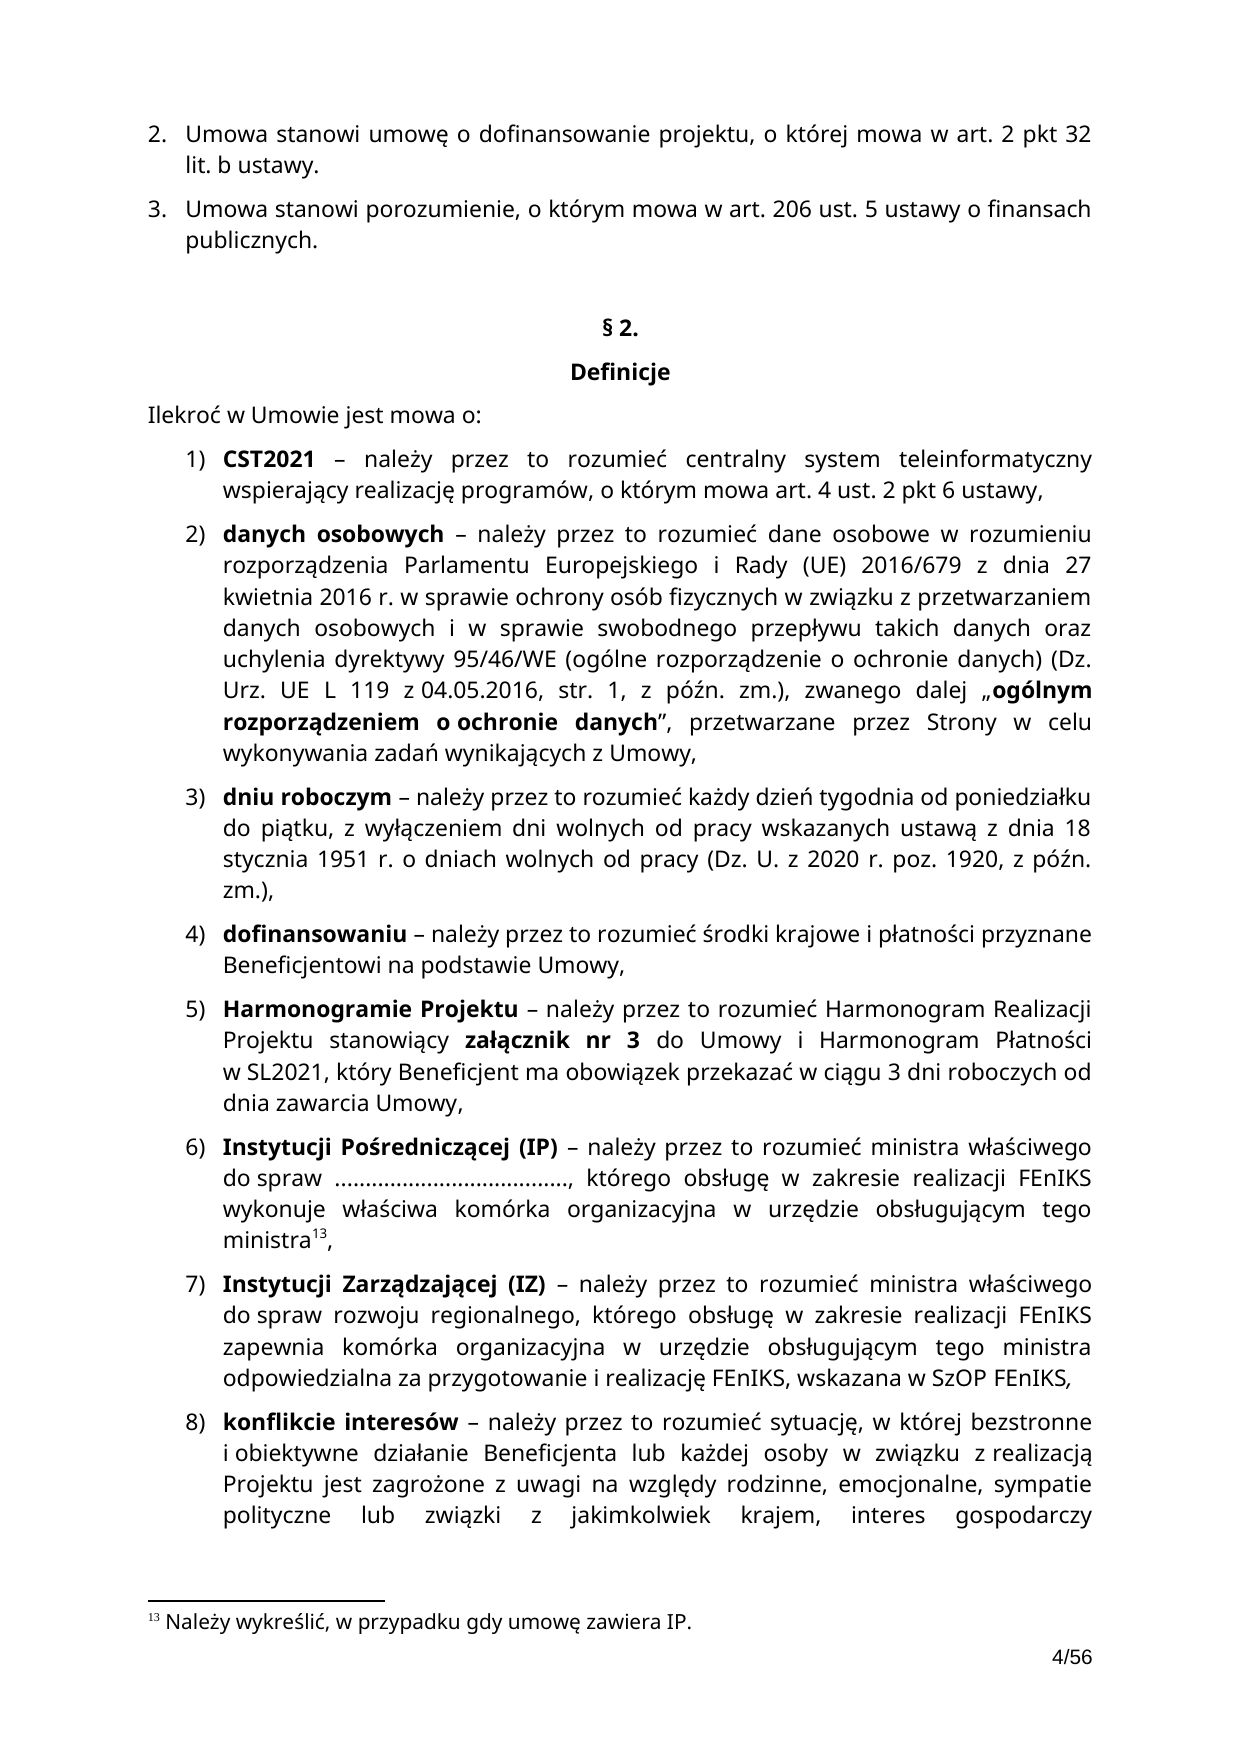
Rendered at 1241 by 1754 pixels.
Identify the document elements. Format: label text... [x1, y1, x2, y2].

list Instytucji Zarządzającej (IZ) – należy przez to rozumieć ministra właściwego do spraw rozwoju regionalnego, którego obsługę w zakresie realizacji FEnIKS zapewnia komórka organizacyjna w urzędzie obsługującym tego ministra odpowiedzialna za przygotowanie i realizację FEnIKS, wskazana w SzOP FEnIKS, [185, 1268, 1092, 1393]
list Umowa stanowi porozumienie, o którym mowa w art. 206 ust. 5 ustawy o finansach publicznych. [148, 193, 1092, 256]
text Ilekroć w Umowie jest mowa o: [148, 399, 1092, 431]
list Umowa stanowi umowę o dofinansowanie projektu, o której mowa w art. 2 pkt 32 lit. b ustawy. [148, 118, 1092, 181]
list danych osobowych – należy przez to rozumieć dane osobowe w rozumieniu rozporządzenia Parlamentu Europejskiego i Rady (UE) 2016/679 z dnia 27 kwietnia 2016 r. w sprawie ochrony osób fizycznych w związku z przetwarzaniem danych osobowych i w sprawie swobodnego przepływu takich danych oraz uchylenia dyrektywy 95/46/WE (ogólne rozporządzenie o ochronie danych) (Dz. Urz. UE L 119 z 04.05.2016, str. 1, z późn. zm.), zwanego dalej „ogólnym rozporządzeniem o ochronie danych”, przetwarzane przez Strony w celu wykonywania zadań wynikających z Umowy, [185, 518, 1092, 768]
list dniu roboczym – należy przez to rozumieć każdy dzień tygodnia od poniedziałku do piątku, z wyłączeniem dni wolnych od pracy wskazanych ustawą z dnia 18 stycznia 1951 r. o dniach wolnych od pracy (Dz. U. z 2020 r. poz. 1920, z późn. zm.), [185, 781, 1092, 906]
list Harmonogramie Projektu – należy przez to rozumieć Harmonogram Realizacji Projektu stanowiący załącznik nr 3 do Umowy i Harmonogram Płatności w SL2021, który Beneficjent ma obowiązek przekazać w ciągu 3 dni roboczych od dnia zawarcia Umowy, [185, 993, 1092, 1118]
text Definicje [148, 356, 1092, 387]
list CST2021 – należy przez to rozumieć centralny system teleinformatyczny wspierający realizację programów, o którym mowa art. 4 ust. 2 pkt 6 ustawy, [185, 443, 1092, 506]
text § 2. [148, 312, 1092, 343]
list Instytucji Pośredniczącej (IP) – należy przez to rozumieć ministra właściwego do spraw ......................................, którego obsługę w zakresie realizacji FEnIKS wykonuje właściwa komórka organizacyjna w urzędzie obsługującym tego ministra, [185, 1131, 1092, 1256]
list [185, 1406, 1092, 1531]
list dofinansowaniu – należy przez to rozumieć środki krajowe i płatności przyznane Beneficjentowi na podstawie Umowy, [185, 918, 1092, 981]
